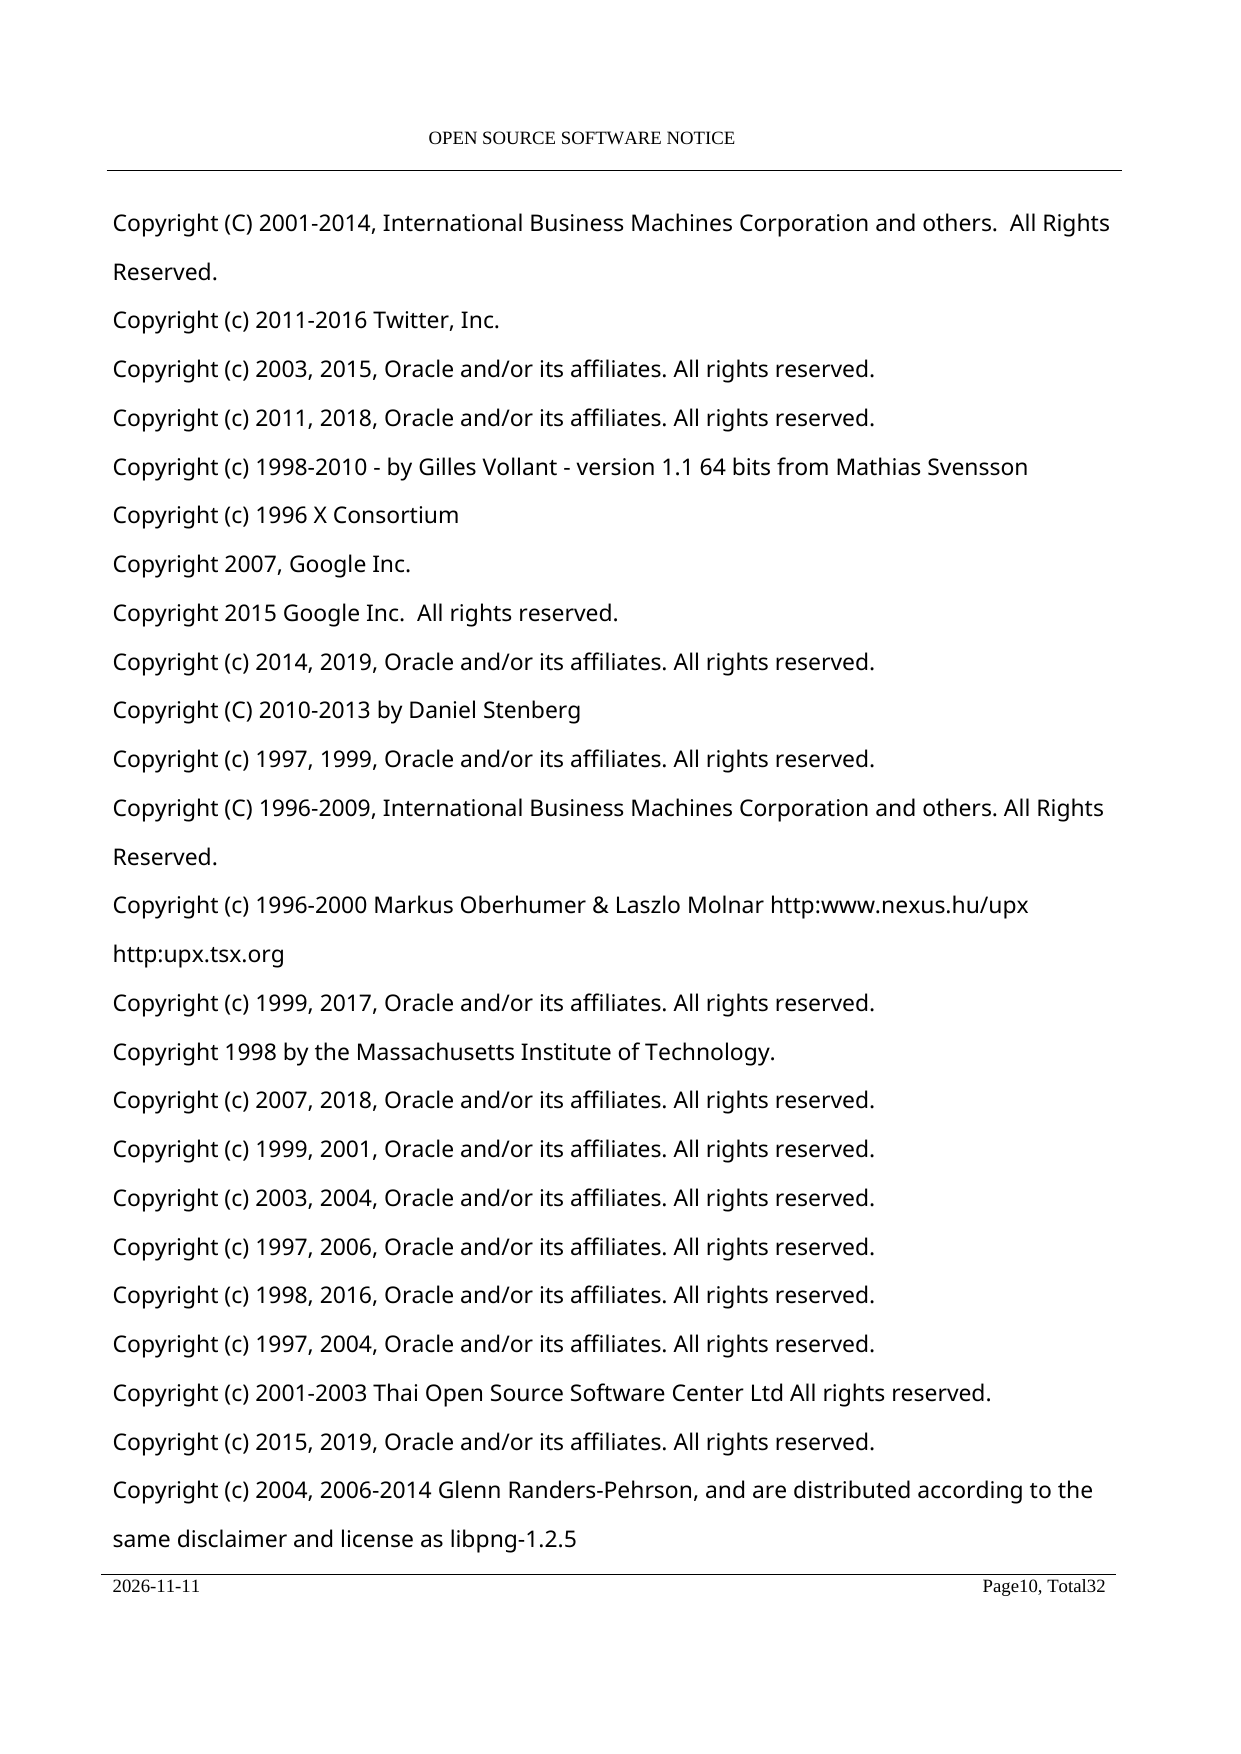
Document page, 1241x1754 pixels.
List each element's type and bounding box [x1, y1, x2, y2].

text [112, 206, 1128, 1555]
